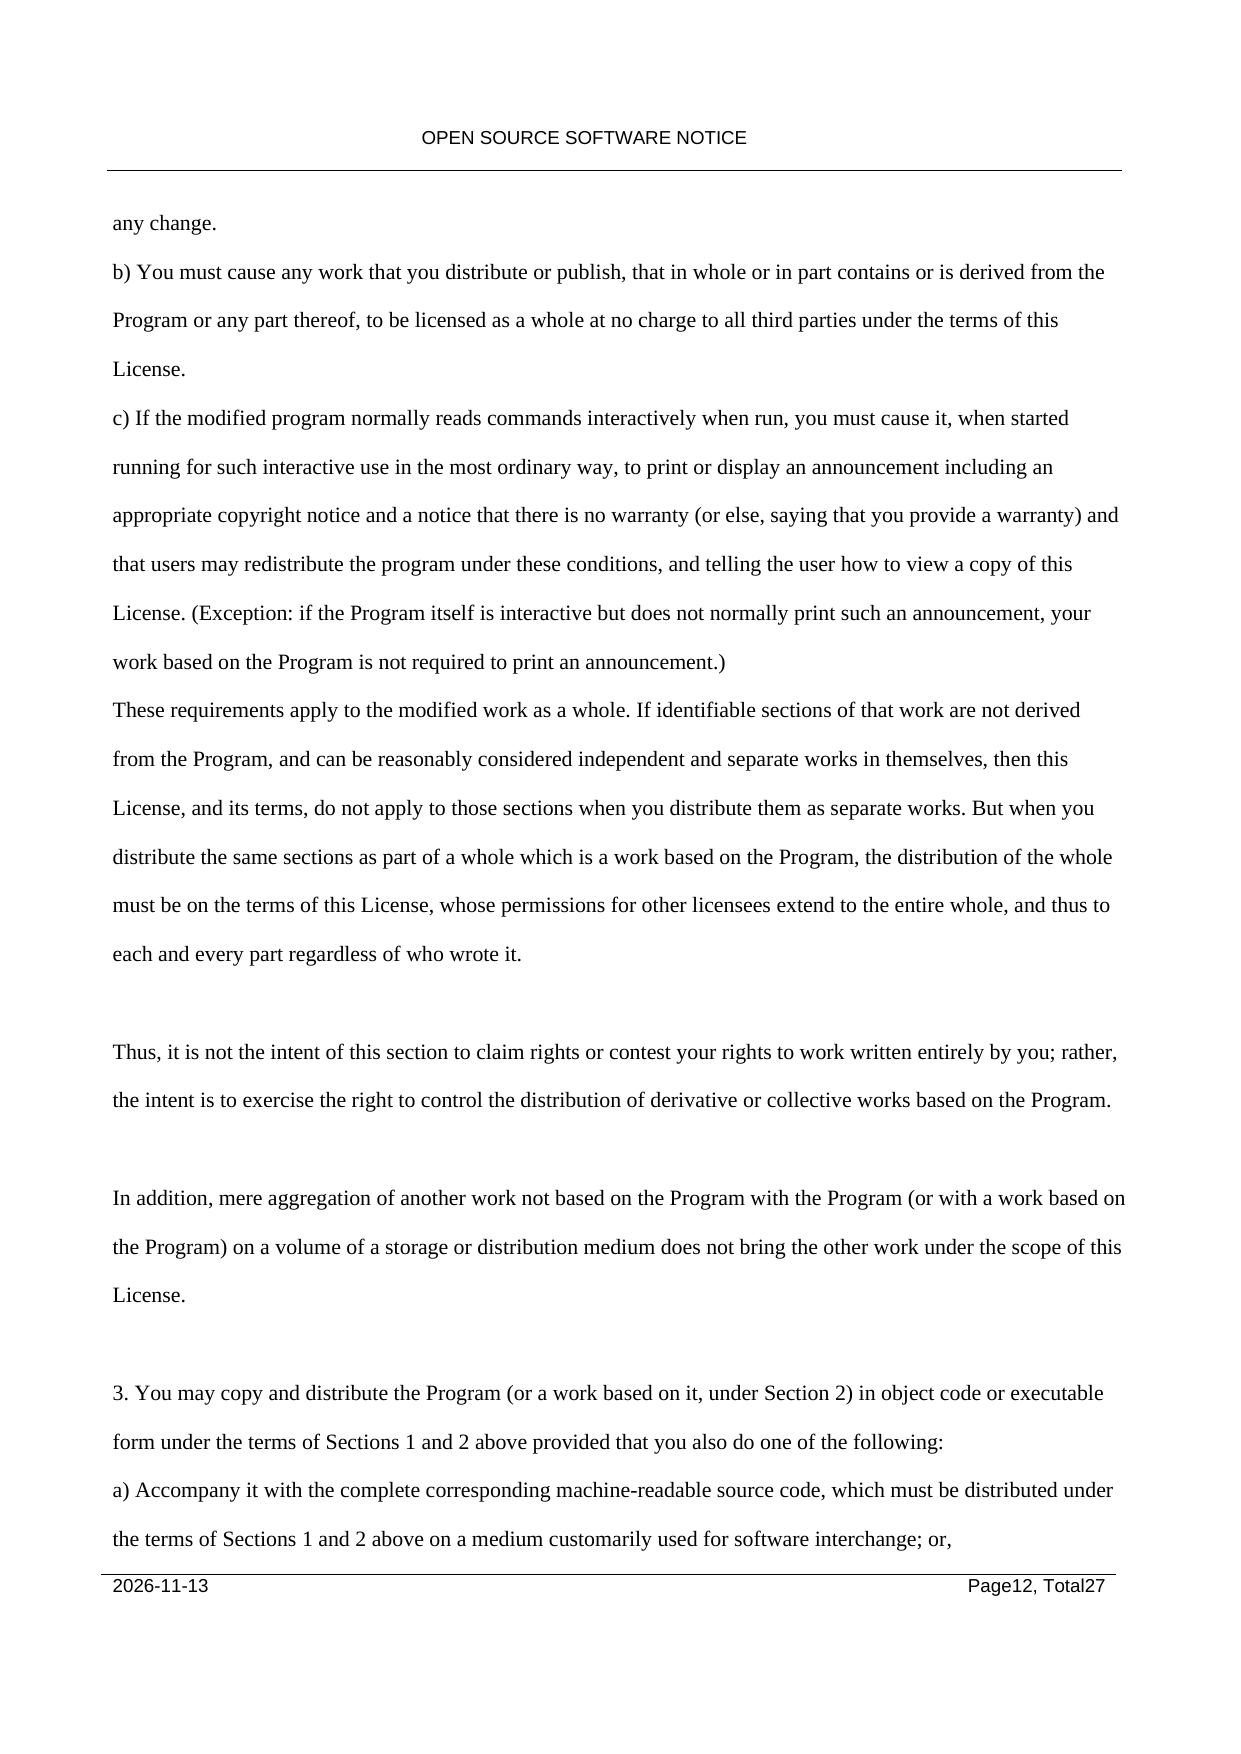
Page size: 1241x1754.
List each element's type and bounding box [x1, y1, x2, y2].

text [112, 206, 1128, 1555]
